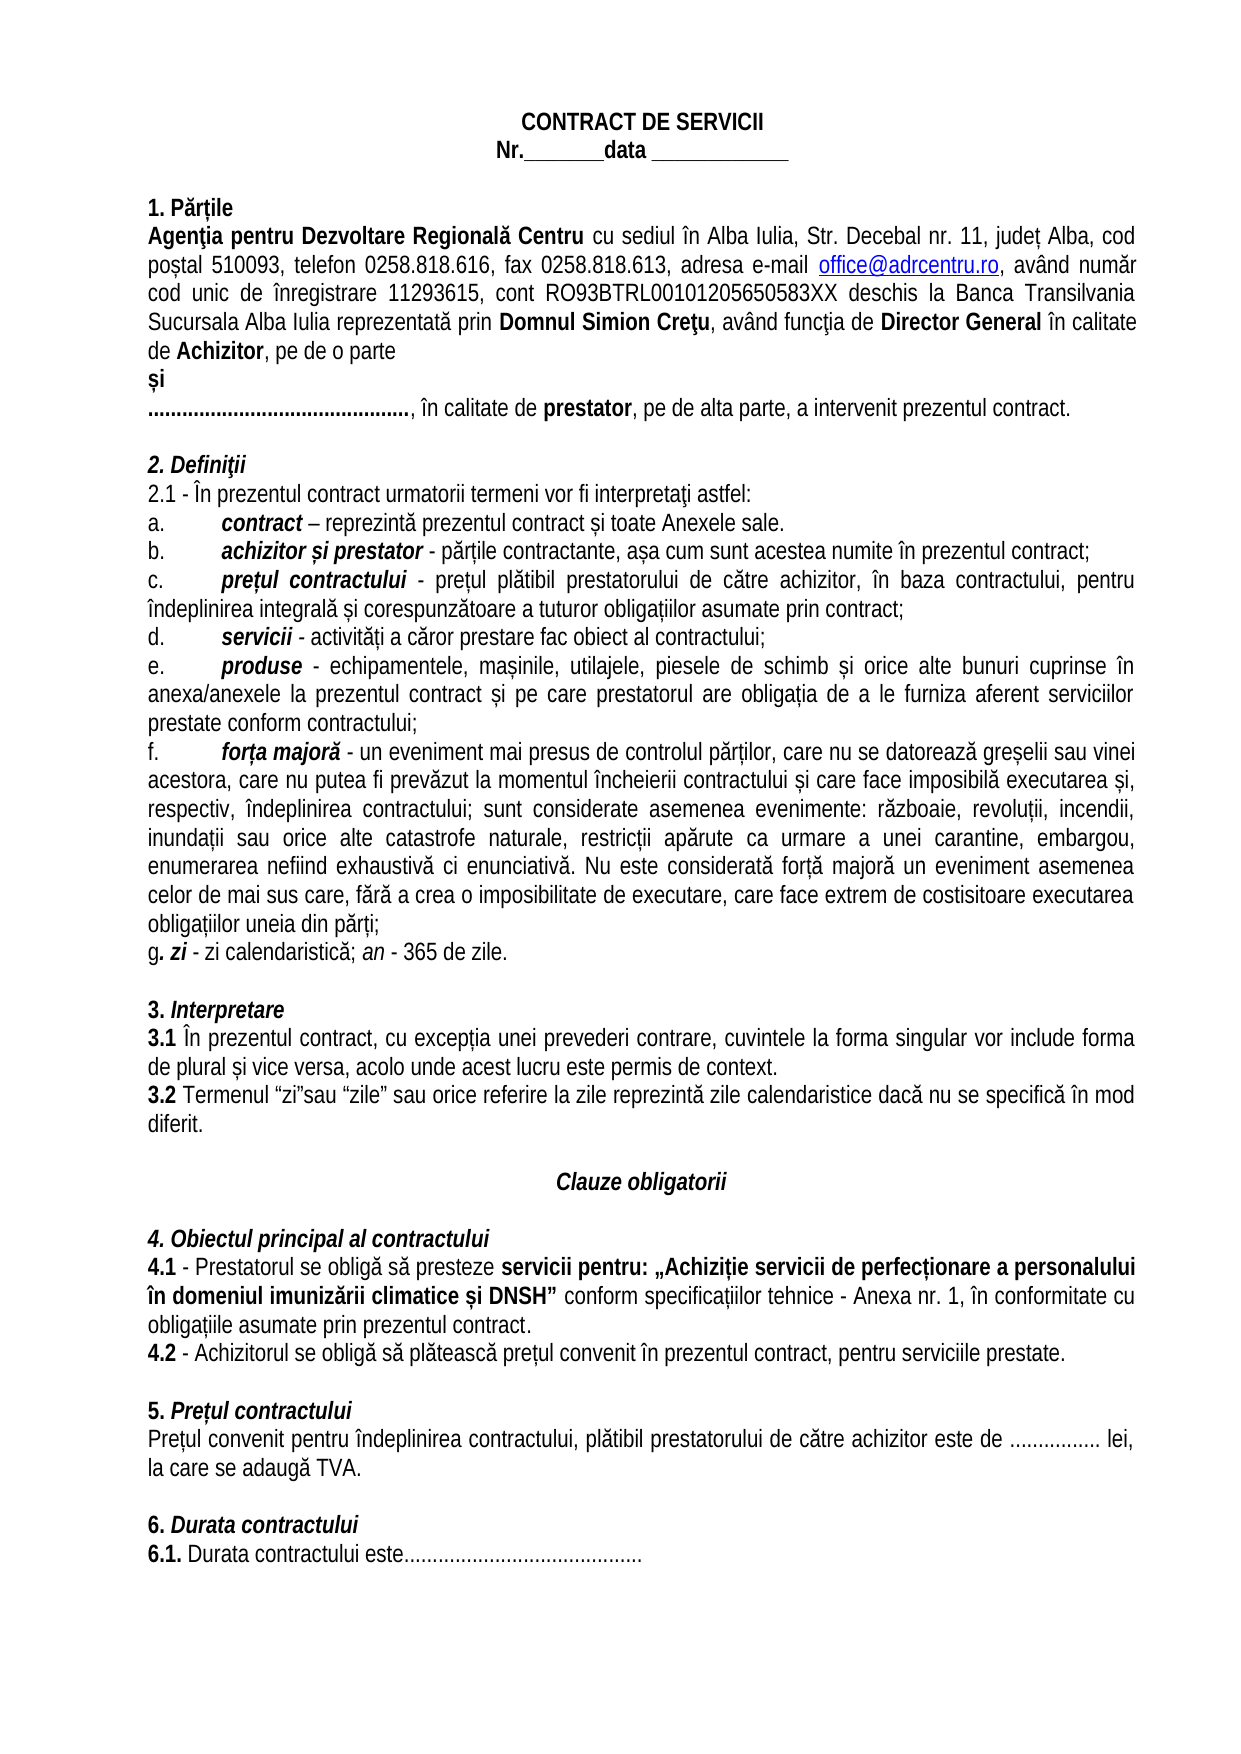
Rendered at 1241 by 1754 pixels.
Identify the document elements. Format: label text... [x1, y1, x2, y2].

text 5. Prețul contractului [148, 1396, 1137, 1424]
text 6. Durata contractului [148, 1510, 1137, 1539]
text 4.1 - Prestatorul se obligă să presteze servicii pentru: „Achiziție servicii de perfecționare a personalului în domeniul imunizării climatice și DNSH” conform specificațiilor tehnice - Anexa nr. 1, în conformitate cu obligațiile asumate prin prezentul contract. [148, 1252, 1137, 1338]
text Agenţia pentru Dezvoltare Regională Centru cu sediul în Alba Iulia, Str. Decebal nr. 11, județ Alba, cod poștal 510093, telefon 0258.818.616, fax 0258.818.613, adresa e-mail office@adrcentru.ro, având număr cod unic de înregistrare 11293615, cont RO93BTRL00101205650583XX deschis la Banca Transilvania Sucursala Alba Iulia reprezentată prin Domnul Simion Creţu, având funcţia de Director General în calitate de Achizitor, pe de o parte [148, 221, 1137, 364]
list produse - echipamentele, mașinile, utilajele, piesele de schimb și orice alte bunuri cuprinse în anexa/anexele la prezentul contract și pe care prestatorul are obligația de a le furniza aferent serviciilor prestate conform contractului; [148, 651, 1137, 737]
list servicii - activități a căror prestare fac obiect al contractului; [148, 622, 1137, 651]
text Prețul convenit pentru îndeplinirea contractului, plătibil prestatorului de către achizitor este de ................ lei, la care se adaugă TVA. [148, 1424, 1137, 1482]
text 1. Părțile [148, 192, 1137, 221]
text 4. Obiectul principal al contractului [148, 1224, 1137, 1252]
text Nr._______data ____________ [148, 135, 1137, 164]
list contract – reprezintă prezentul contract și toate Anexele sale. [148, 508, 1137, 536]
list achizitor și prestator - părțile contractante, așa cum sunt acestea numite în prezentul contract; [148, 536, 1137, 565]
text g. zi - zi calendaristică; an - 365 de zile. [148, 937, 1137, 966]
list prețul contractului - prețul plătibil prestatorului de către achizitor, în baza contractului, pentru îndeplinirea integrală și corespunzătoare a tuturor obligațiilor asumate prin contract; [148, 565, 1137, 622]
list forța majoră - un eveniment mai presus de controlul părților, care nu se datorează greșelii sau vinei acestora, care nu putea fi prevăzut la momentul încheierii contractului și care face imposibilă executarea și, respectiv, îndeplinirea contractului; sunt considerate asemenea evenimente: războaie, revoluții, incendii, inundații sau orice alte catastrofe naturale, restricții apărute ca urmare a unei carantine, embargou, enumerarea nefiind exhaustivă ci enunciativă. Nu este considerată forță majoră un eveniment asemenea celor de mai sus care, fără a crea o imposibilitate de executare, care face extrem de costisitoare executarea obligațiilor uneia din părți; [148, 737, 1137, 937]
text .............................................., în calitate de prestator, pe de alta parte, a intervenit prezentul contract. [148, 393, 1137, 422]
text 3.2 Termenul “zi”sau “zile” sau orice referire la zile reprezintă zile calendaristice dacă nu se specifică în mod diferit. [148, 1081, 1137, 1138]
text 6.1. Durata contractului este.......................................... [148, 1539, 1137, 1567]
list 4.2 - Achizitorul se obligă să plătească prețul convenit în prezentul contract, pentru serviciile prestate. [148, 1338, 1137, 1367]
text și [148, 364, 1137, 393]
text 3. Interpretare [148, 994, 1137, 1023]
text 3.1 În prezentul contract, cu excepția unei prevederi contrare, cuvintele la forma singular vor include forma de plural și vice versa, acolo unde acest lucru este permis de context. [148, 1023, 1137, 1081]
text Clauze obligatorii [148, 1166, 1137, 1195]
text 2.1 - În prezentul contract urmatorii termeni vor fi interpretaţi astfel: [148, 479, 1137, 508]
text 2. Definiţii [148, 450, 1137, 479]
text CONTRACT DE SERVICII [148, 107, 1137, 135]
